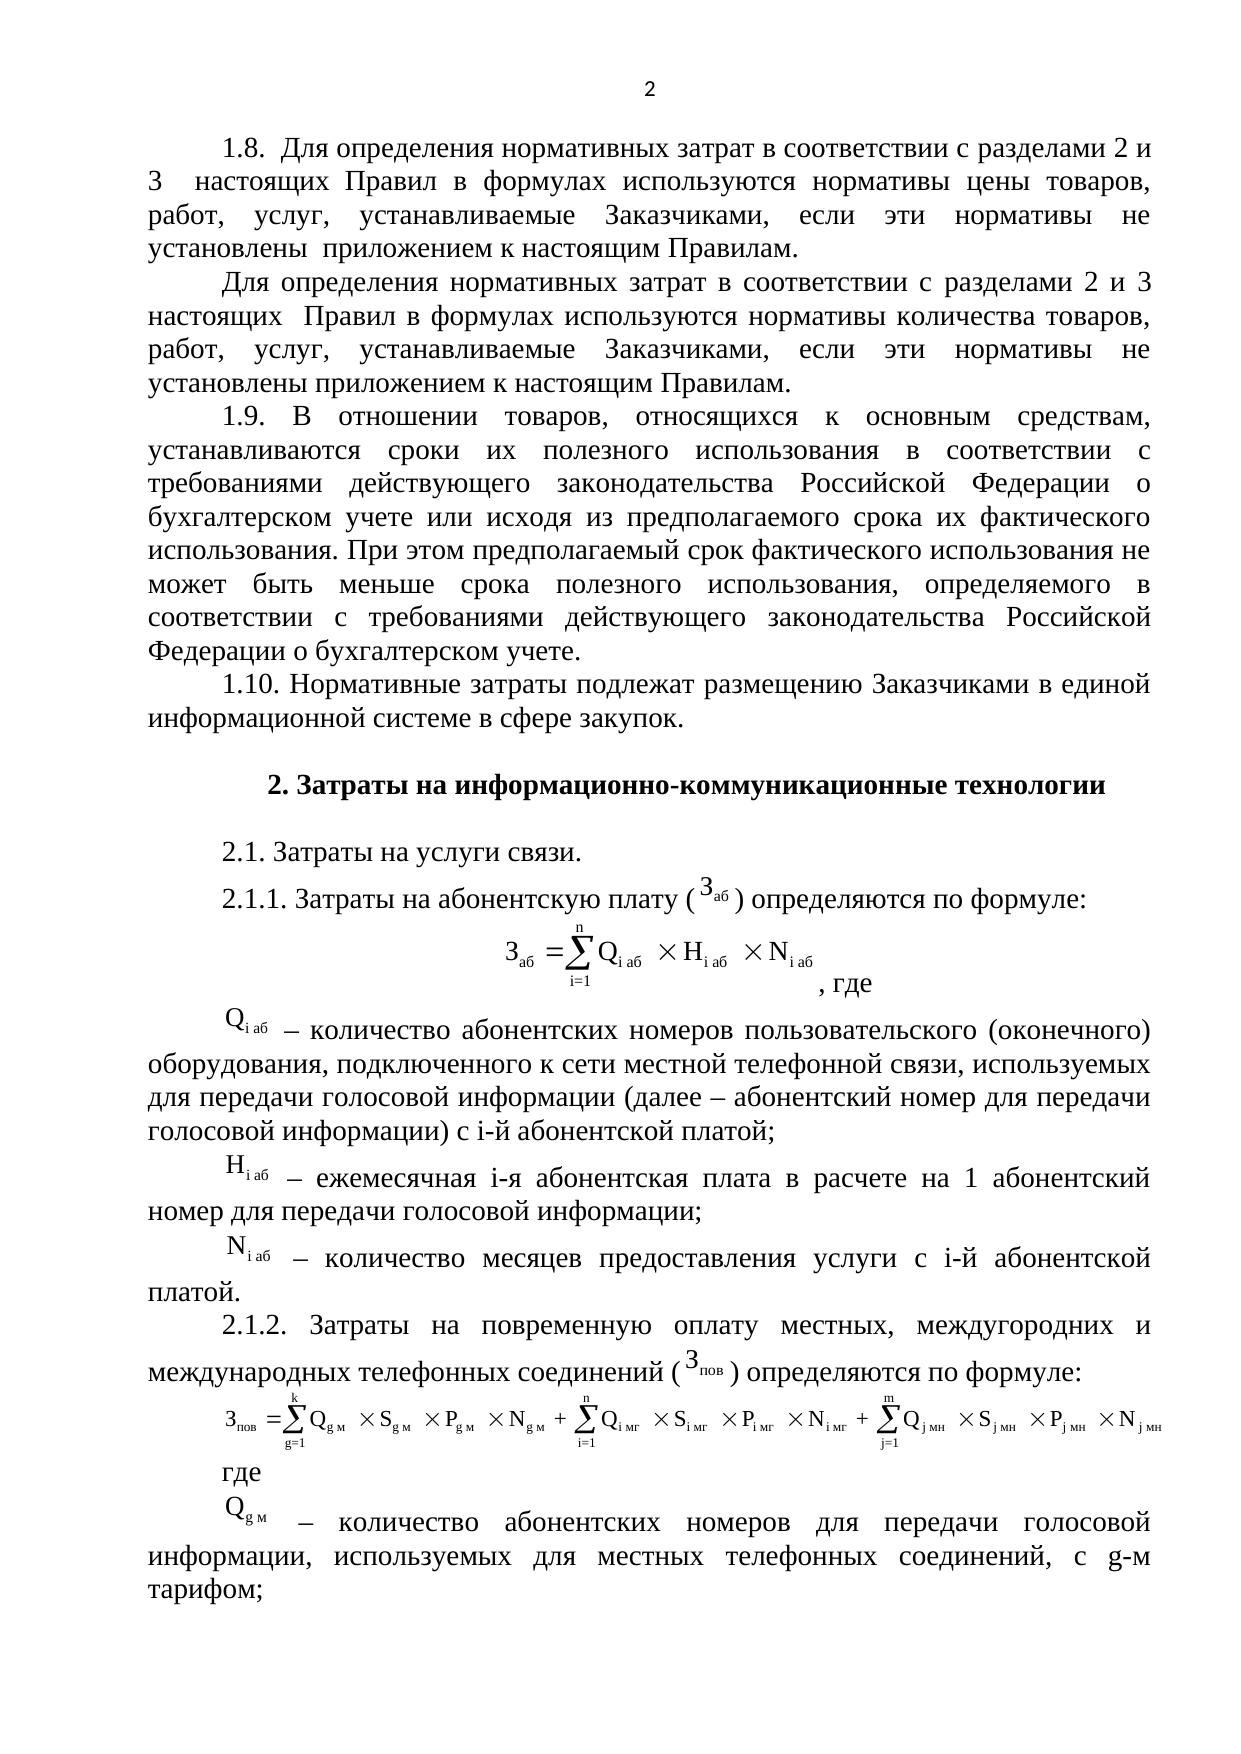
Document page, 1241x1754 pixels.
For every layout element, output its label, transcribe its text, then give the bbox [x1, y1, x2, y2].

text 1.8. Для определения нормативных затрат в соответствии с разделами 2 и 3 настоящих Правил в формулах используются нормативы цены товаров, работ, услуг, устанавливаемые Заказчиками, если эти нормативы не установлены приложением к настоящим Правилам. [148, 130, 1152, 264]
text – количество абонентских номеров пользовательского (оконечного) оборудования, подключенного к сети местной телефонной связи, используемых для передачи голосовой информации (далее – абонентский номер для передачи голосовой информации) с i-й абонентской платой; [148, 999, 1152, 1147]
text – ежемесячная i-я абонентская плата в расчете на 1 абонентский номер для передачи голосовой информации; [148, 1147, 1152, 1227]
text Для определения нормативных затрат в соответствии с разделами 2 и 3 настоящих Правил в формулах используются нормативы количества товаров, работ, услуг, устанавливаемые Заказчиками, если эти нормативы не установлены приложением к настоящим Правилам. [148, 264, 1152, 398]
text – количество абонентских номеров для передачи голосовой информации, используемых для местных телефонных соединений, с g-м тарифом; [148, 1488, 1152, 1605]
text 2.1. Затраты на услуги связи. [148, 834, 1152, 868]
text 2.1.1. Затраты на абонентскую плату () определяются по формуле: [148, 868, 1152, 915]
text где [148, 1454, 1152, 1488]
text 2. Затраты на информационно-коммуникационные технологии [148, 767, 1152, 801]
text 2.1.2. Затраты на повременную оплату местных, междугородних и международных телефонных соединений () определяются по формуле: [148, 1307, 1152, 1388]
text 1.10. Нормативные затраты подлежат размещению Заказчиками в единой информационной системе в сфере закупок. [148, 667, 1152, 734]
text 1.9. В отношении товаров, относящихся к основным средствам, устанавливаются сроки их полезного использования в соответствии с требованиями действующего законодательства Российской Федерации о бухгалтерском учете или исходя из предполагаемого срока их фактического использования. При этом предполагаемый срок фактического использования не может быть меньше срока полезного использования, определяемого в соответствии с требованиями действующего законодательства Российской Федерации о бухгалтерском учете. [148, 398, 1152, 667]
text – количество месяцев предоставления услуги с i-й абонентской платой. [148, 1227, 1152, 1307]
text , где [148, 915, 1152, 999]
